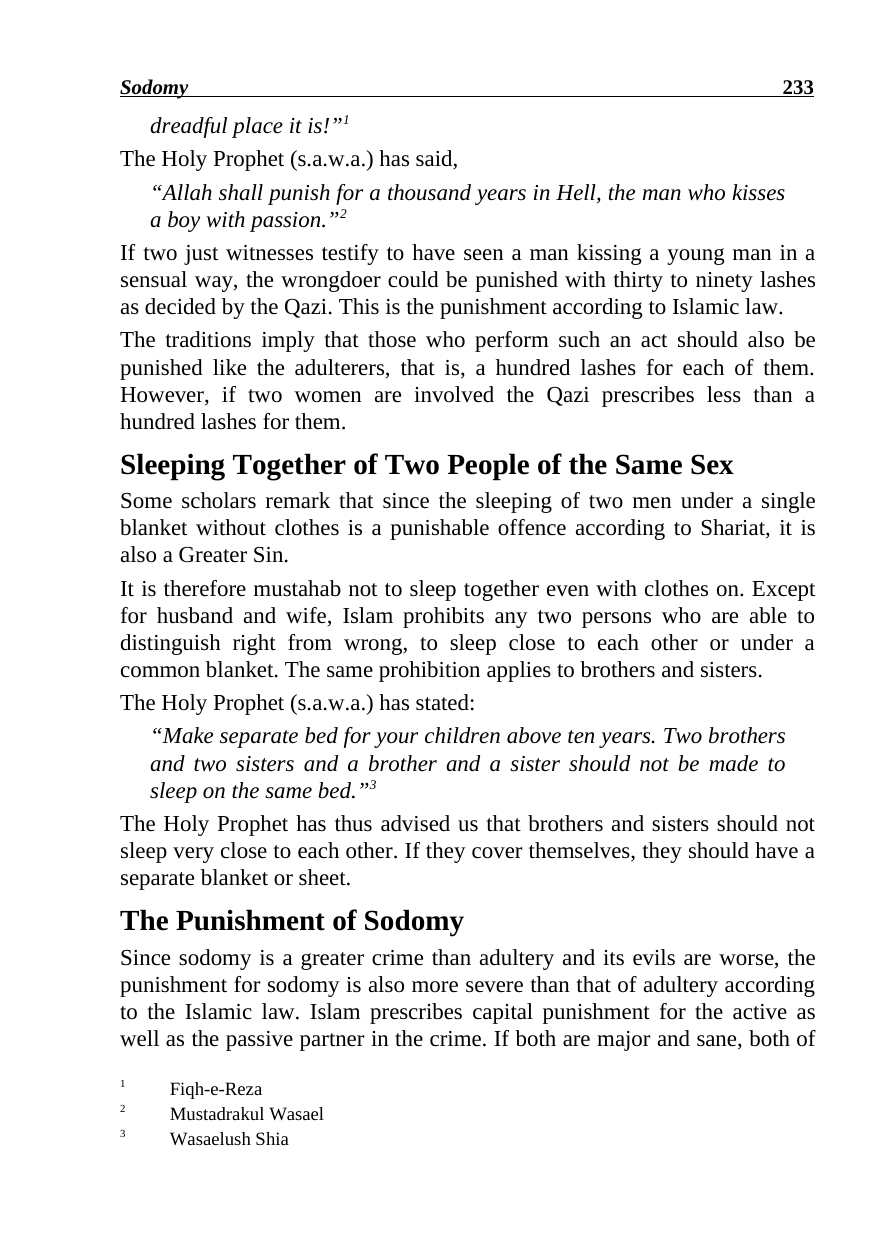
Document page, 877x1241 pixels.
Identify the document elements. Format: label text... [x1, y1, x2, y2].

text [150, 112, 787, 139]
text “Make separate bed for your children above ten years. Two brothers and two sisters and a brother and a sister should not be made to sleep on the same bed.” [150, 722, 787, 803]
text The traditions imply that those who perform such an act should also be punished like the adulterers, that is, a hundred lashes for each of them. However, if two women are involved the Qazi prescribes less than a hundred lashes for them. [120, 326, 817, 434]
text If two just witnesses testify to have seen a man kissing a young man in a sensual way, the wrongdoer could be punished with thirty to ninety lashes as decided by the Qazi. This is the punishment according to Islamic law. [120, 239, 817, 320]
text Some scholars remark that since the sleeping of two men under a single blanket without clothes is a punishable offence according to Shariat, it is also a Greater Sin. [120, 487, 817, 568]
text It is therefore mustahab not to sleep together even with clothes on. Except for husband and wife, Islam prohibits any two persons who are able to distinguish right from wrong, to sleep close to each other or under a common blanket. The same prohibition applies to brothers and sisters. [120, 574, 817, 683]
subtitle The Punishment of Sodomy [120, 903, 817, 937]
subtitle Sleeping Together of Two People of the Same Sex [120, 447, 817, 481]
text “Allah shall punish for a thousand years in Hell, the man who kisses a boy with passion.” [150, 178, 787, 232]
text The Holy Prophet (s.a.w.a.) has said, [120, 145, 817, 172]
text The Holy Prophet (s.a.w.a.) has stated: [120, 689, 817, 716]
text The Holy Prophet has thus advised us that brothers and sisters should not sleep very close to each other. If they cover themselves, they should have a separate blanket or sheet. [120, 810, 817, 891]
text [120, 943, 817, 1052]
